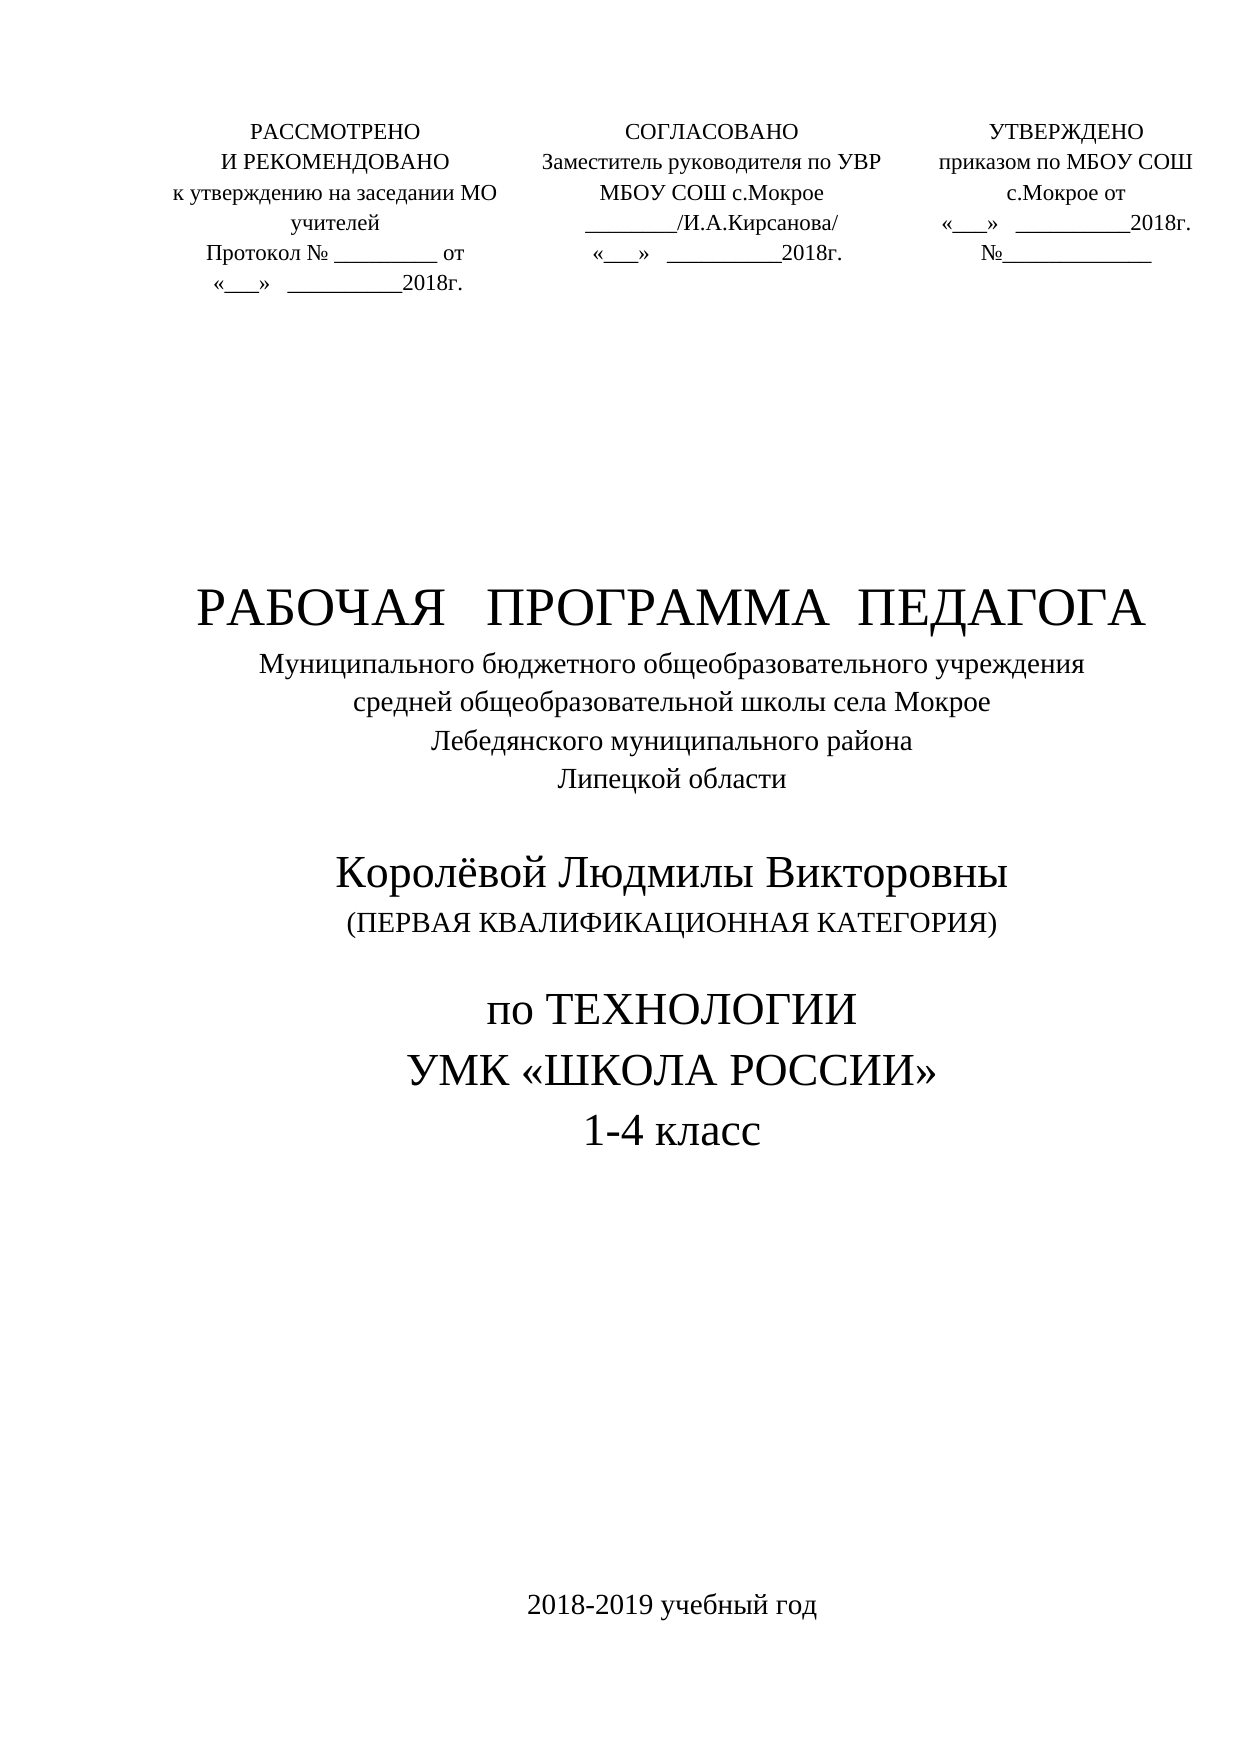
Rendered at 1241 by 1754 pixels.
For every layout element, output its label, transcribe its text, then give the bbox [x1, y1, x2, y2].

text РАБОЧАЯ ПРОГРАММА ПЕДАГОГА [177, 574, 1167, 637]
text Лебедянского муниципального района [177, 723, 1167, 757]
text Липецкой области [177, 762, 1167, 795]
table_header РАССМОТРЕНО И РЕКОМЕНДОВАНО к утверждению на заседании МО учителей Протокол № _________ от «___» __________2018г. [143, 118, 527, 299]
table_header УТВЕРЖДЕНО приказом по МБОУ СОШ с.Мокрое от «___» __________2018г. №_____________ [896, 118, 1236, 299]
text УМК «ШКОЛА РОССИИ» [177, 1042, 1167, 1095]
text по ТЕХНОЛОГИИ [177, 982, 1167, 1034]
text 1-4 класс [177, 1103, 1167, 1156]
table_header СОГЛАСОВАНО Заместитель руководителя по УВР МБОУ СОШ с.Мокрое ________/И.А.Кирсанова/ «___» __________2018г. [527, 118, 896, 299]
text Муниципального бюджетного общеобразовательного учреждения [177, 646, 1167, 679]
text 2018-2019 учебный год [177, 1587, 1167, 1621]
text средней общеобразовательной школы села Мокрое [177, 684, 1167, 718]
text Королёвой Людмилы Викторовны [177, 844, 1167, 897]
text (ПЕРВАЯ КВАЛИФИКАЦИОННАЯ КАТЕГОРИЯ) [177, 905, 1167, 938]
